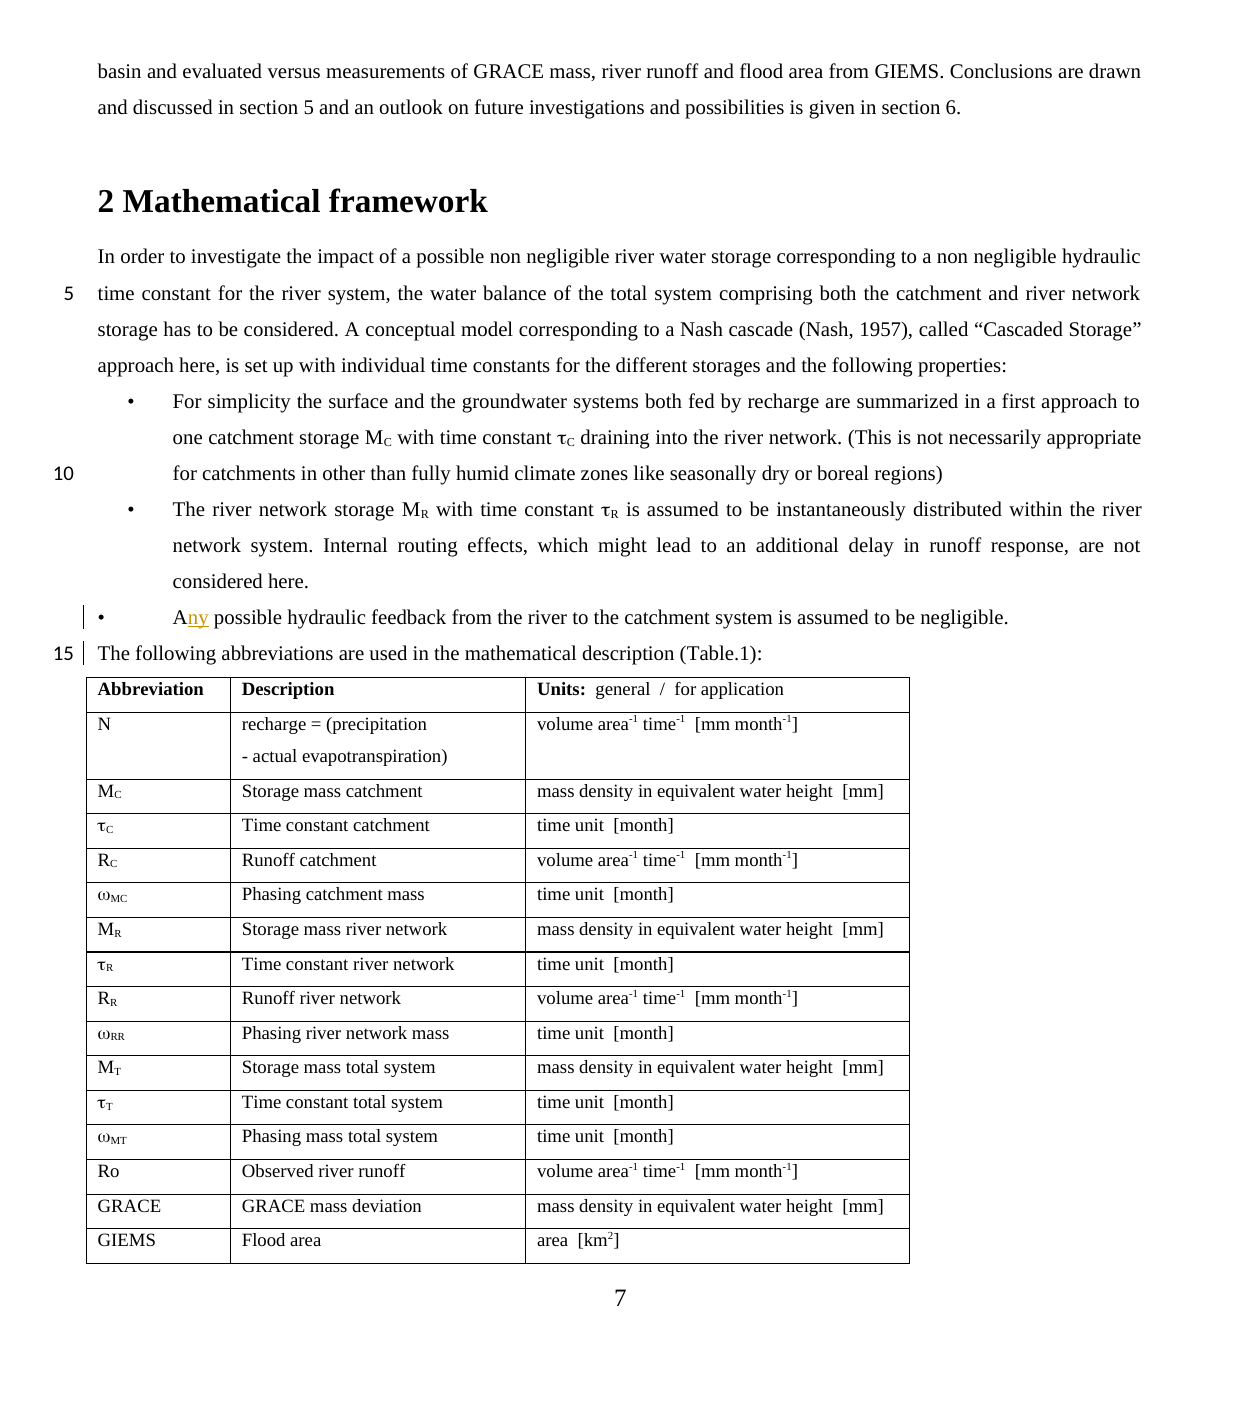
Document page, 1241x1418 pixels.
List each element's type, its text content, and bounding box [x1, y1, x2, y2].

table_cell recharge = (precipitation - actual evapotranspiration) [231, 713, 525, 778]
table_cell time unit [month] [526, 814, 909, 848]
table_cell MC [87, 883, 230, 917]
table_cell Storage mass river network [231, 918, 525, 951]
table_cell Phasing catchment mass [231, 883, 525, 917]
table_cell T [87, 1091, 230, 1124]
table_cell RR [87, 1022, 230, 1055]
table_cell volume area-1 time-1 [mm month-1] [526, 987, 909, 1021]
table_cell C [87, 814, 230, 848]
table_cell Phasing river network mass [231, 1022, 525, 1055]
table_cell GIEMS [87, 1229, 230, 1263]
table_cell RR [87, 987, 230, 1021]
table_cell volume area-1 time-1 [mm month-1] [526, 713, 909, 778]
table_cell Phasing mass total system [231, 1125, 525, 1159]
table_cell Flood area [231, 1229, 525, 1263]
table_cell N [87, 713, 230, 778]
table_cell Storage mass total system [231, 1056, 525, 1090]
table_cell area [km2] [526, 1229, 909, 1263]
table_cell mass density in equivalent water height [mm] [526, 918, 909, 951]
table_cell mass density in equivalent water height [mm] [526, 1195, 909, 1228]
table_cell mass density in equivalent water height [mm] [526, 1056, 909, 1090]
table_cell R [87, 953, 230, 986]
text In order to investigate the impact of a possible non negligible river water storage corresponding to a non negligible hydraulic time constant for the river system, the water balance of the total system comprising both the catchment and river network storage has to be considered. A conceptual model corresponding to a Nash cascade (Nash, 1957), called “Cascaded Storage” approach here, is set up with individual time constants for the different storages and the following properties: [97, 244, 1143, 377]
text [97, 59, 1143, 119]
table_header Description [231, 678, 525, 712]
table_cell MT [87, 1125, 230, 1159]
table_cell time unit [month] [526, 953, 909, 986]
table_cell Storage mass catchment [231, 780, 525, 813]
table_cell MC [87, 780, 230, 813]
table_header Units: general / for application [526, 678, 909, 712]
table_cell volume area-1 time-1 [mm month-1] [526, 1160, 909, 1193]
table_cell volume area-1 time-1 [mm month-1] [526, 849, 909, 882]
table_cell Runoff river network [231, 987, 525, 1021]
table_cell time unit [month] [526, 1091, 909, 1124]
table_cell time unit [month] [526, 1022, 909, 1055]
text • A possible hydraulic feedback from the river to the catchment system is assumed to be negligible. [97, 605, 1143, 629]
table_cell mass density in equivalent water height [mm] [526, 780, 909, 813]
text • The river network storage MR with time constant R is assumed to be instantaneously distributed within the river network system. Internal routing effects, which might lead to an additional delay in runoff response, are not considered here. [127, 497, 1143, 593]
table_cell GRACE mass deviation [231, 1195, 525, 1228]
table_cell Time constant catchment [231, 814, 525, 848]
table_cell time unit [month] [526, 883, 909, 917]
table_cell time unit [month] [526, 1125, 909, 1159]
table_cell Time constant total system [231, 1091, 525, 1124]
table_cell RC [87, 849, 230, 882]
table_cell Runoff catchment [231, 849, 525, 882]
table_cell Observed river runoff [231, 1160, 525, 1193]
text The following abbreviations are used in the mathematical description (Table.1): [97, 641, 1143, 665]
table_cell Time constant river network [231, 953, 525, 986]
table_header Abbreviation [87, 678, 230, 712]
table_cell Ro [87, 1160, 230, 1193]
table_cell MR [87, 918, 230, 951]
subtitle 2 Mathematical framework [97, 181, 1143, 219]
table_cell GRACE [87, 1195, 230, 1228]
text • For simplicity the surface and the groundwater systems both fed by recharge are summarized in a first approach to one catchment storage MC with time constant C draining into the river network. (This is not necessarily appropriate for catchments in other than fully humid climate zones like seasonally dry or boreal regions) [127, 389, 1143, 485]
table_cell MT [87, 1056, 230, 1090]
